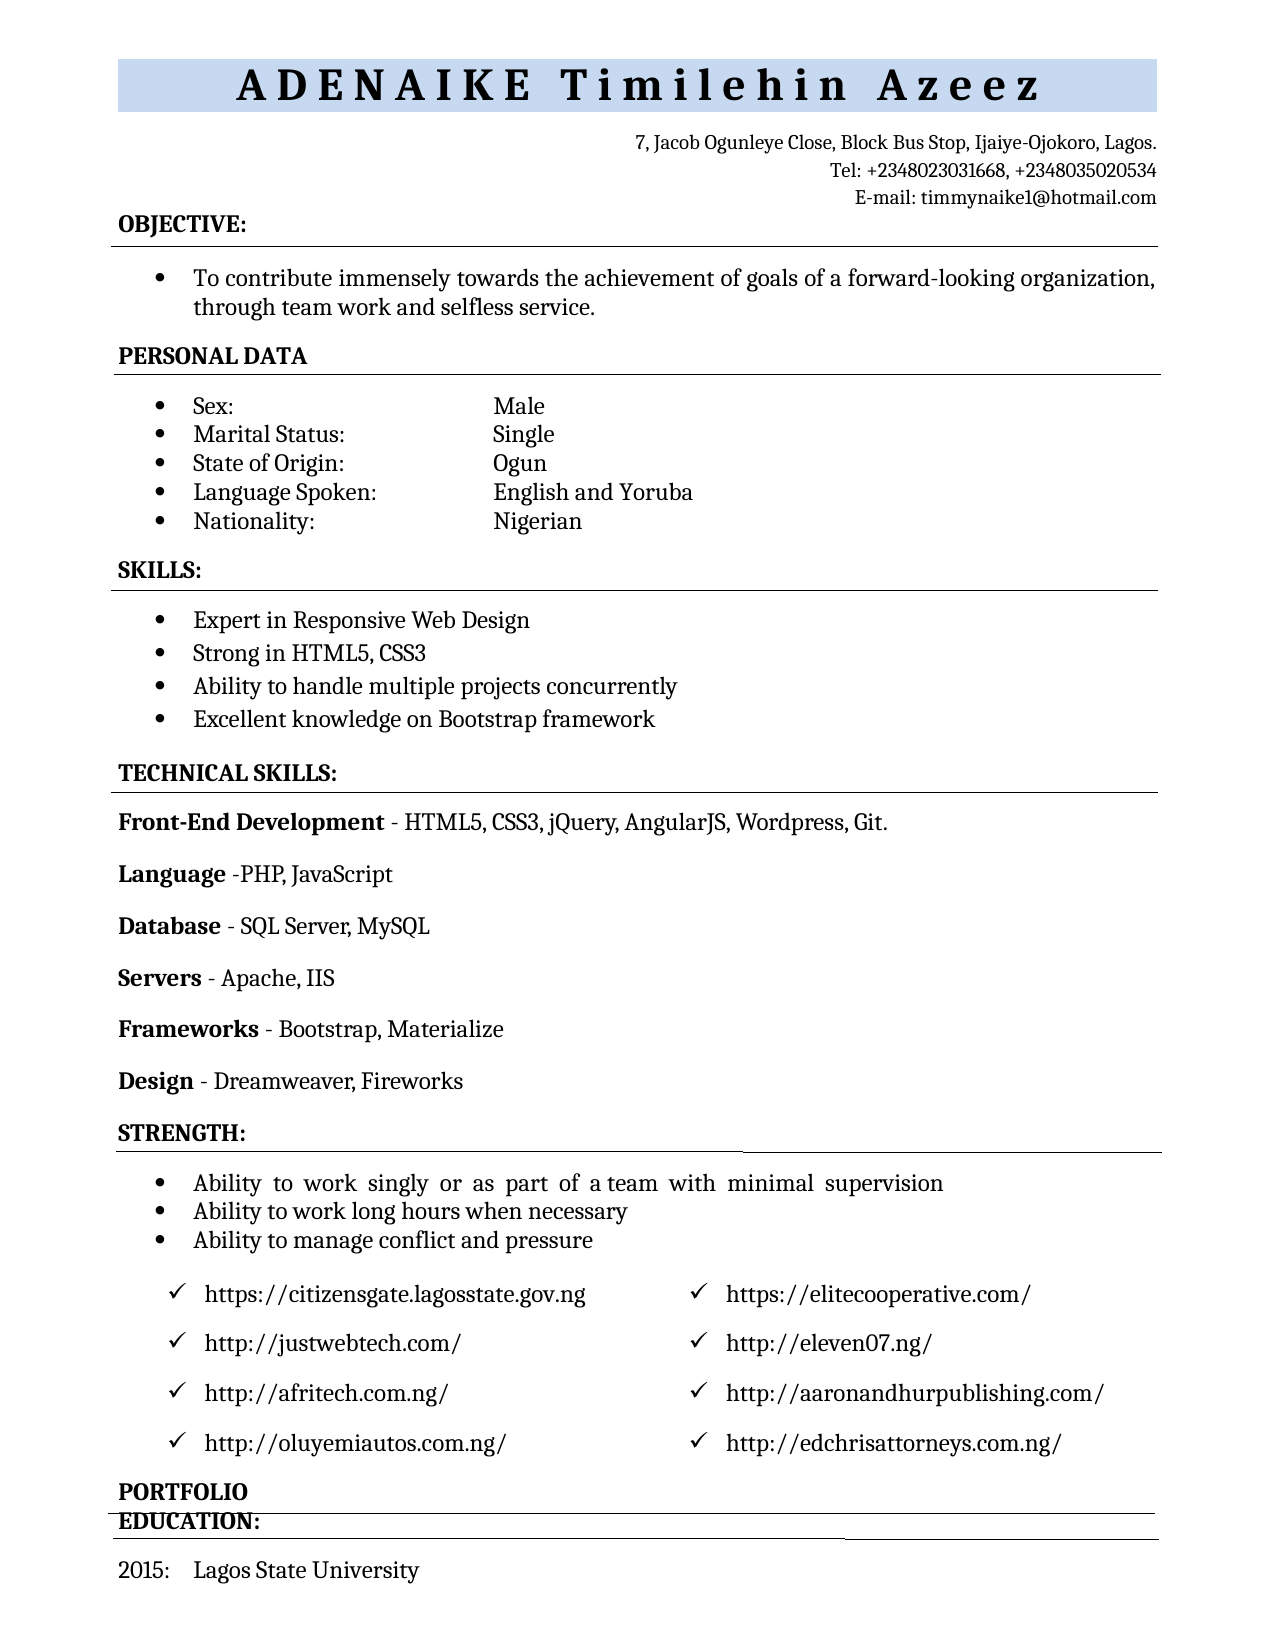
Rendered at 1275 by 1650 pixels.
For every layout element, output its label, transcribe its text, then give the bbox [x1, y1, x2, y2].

list Nationality: Nigerian [156, 507, 1157, 535]
table_cell http://oluyemiautos.com.ng/ [118, 1429, 639, 1478]
text 7, Jacob Ogunleye Close, Block Bus Stop, Ijaiye-Ojokoro, Lagos. [118, 131, 1157, 155]
table_cell http://afritech.com.ng/ [118, 1379, 639, 1428]
text Design - Dreamweaver, Fireworks [118, 1067, 1157, 1096]
text TECHNICAL SKILLS: [118, 759, 1157, 787]
list Strong in HTML5, CSS3 [156, 639, 1157, 668]
list State of Origin: Ogun [156, 449, 1157, 478]
text ADENAIKE Timilehin Azeez [118, 59, 1157, 112]
text EDUCATION: [118, 1507, 1157, 1536]
list Ability to work singly or as part of a team with minimal supervision [156, 1168, 1157, 1197]
list Sex: Male [156, 392, 1157, 420]
table_header https://citizensgate.lagosstate.gov.ng [118, 1280, 639, 1329]
text Servers - Apache, IIS [118, 964, 1157, 992]
list Ability to work long hours when necessary [156, 1197, 1157, 1226]
text PORTFOLIO [118, 1478, 1157, 1507]
text E-mail: timmynaike1@hotmail.com [118, 186, 1157, 210]
text Tel: +2348023031668, +2348035020534 [118, 158, 1157, 182]
list Language Spoken: English and Yoruba [156, 478, 1157, 507]
list Ability to handle multiple projects concurrently [156, 672, 1157, 701]
text Language -PHP, JavaScript [118, 860, 1157, 889]
text Frameworks - Bootstrap, Materialize [118, 1015, 1157, 1044]
text STRENGTH: [118, 1119, 1157, 1148]
list Expert in Responsive Web Design [156, 606, 1157, 634]
list To contribute immensely towards the achievement of goals of a forward-looking organization, through team work and selfless service. [156, 264, 1157, 321]
text OBJECTIVE: [118, 210, 1157, 239]
list Marital Status: Single [156, 420, 1157, 449]
list Excellent knowledge on Bootstrap framework [156, 705, 1157, 734]
table_cell http://aaronandhurpublishing.com/ [640, 1379, 1152, 1428]
table_cell http://eleven07.ng/ [640, 1329, 1152, 1379]
text Database - SQL Server, MySQL [118, 912, 1157, 941]
table_cell http://edchrisattorneys.com.ng/ [640, 1429, 1152, 1478]
table_cell http://justwebtech.com/ [118, 1329, 639, 1379]
table_header https://elitecooperative.com/ [640, 1280, 1152, 1329]
list 2015: Lagos State University [118, 1556, 1157, 1585]
list Ability to manage conflict and pressure [156, 1226, 1157, 1255]
text PERSONAL DATA [118, 342, 1157, 371]
text SKILLS: [118, 556, 1157, 585]
text Front-End Development - HTML5, CSS3, jQuery, AngularJS, Wordpress, Git. [118, 808, 1157, 837]
